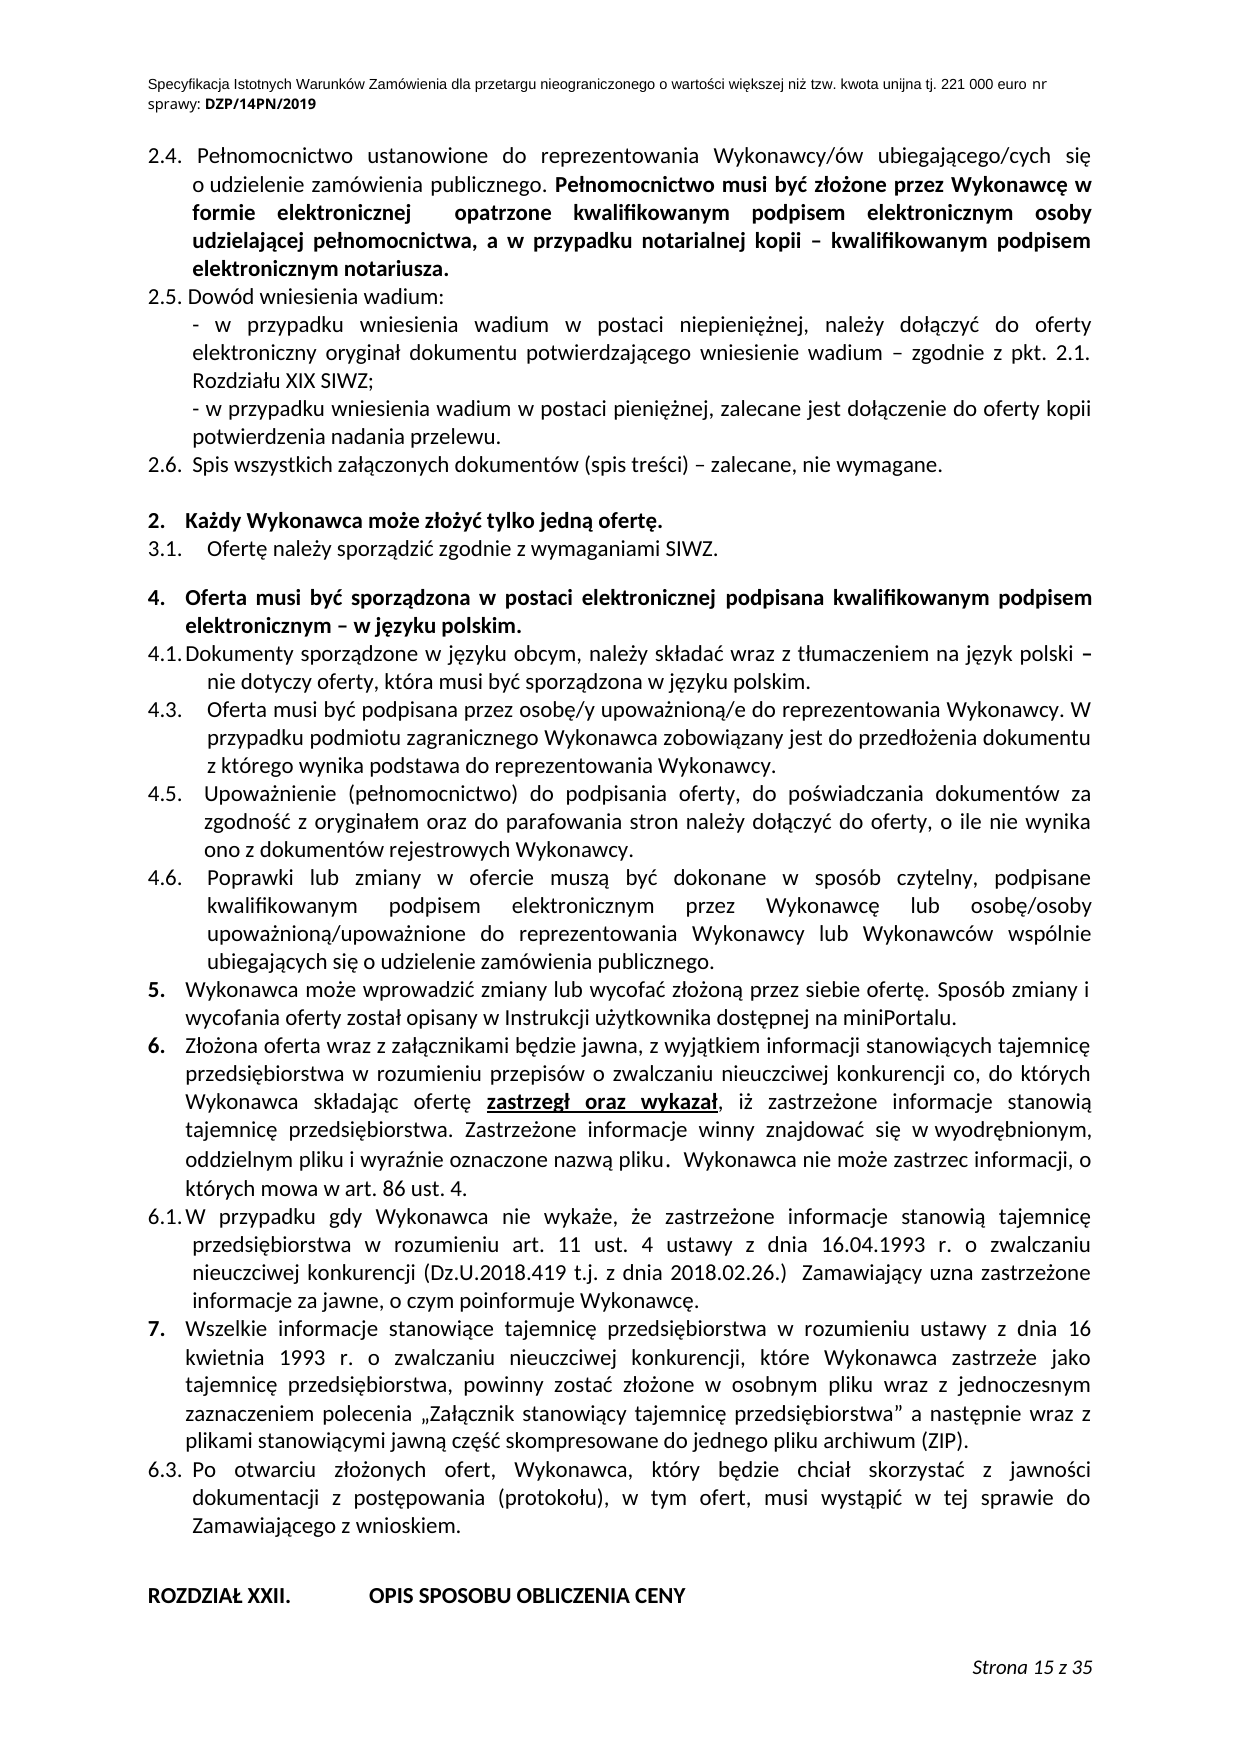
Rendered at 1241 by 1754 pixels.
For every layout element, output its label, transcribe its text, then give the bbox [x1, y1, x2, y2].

text 2.6. Spis wszystkich załączonych dokumentów (spis treści) – zalecane, nie wymagane. [148, 450, 1092, 478]
text 6.3. Po otwarciu złożonych ofert, Wykonawca, który będzie chciał skorzystać z jawności dokumentacji z postępowania (protokołu), w tym ofert, musi wystąpić w tej sprawie do Zamawiającego z wnioskiem. [148, 1455, 1092, 1539]
list Wszelkie informacje stanowiące tajemnicę przedsiębiorstwa w rozumieniu ustawy z dnia 16 kwietnia 1993 r. o zwalczaniu nieuczciwej konkurencji, które Wykonawca zastrzeże jako tajemnicę przedsiębiorstwa, powinny zostać złożone w osobnym pliku wraz z jednoczesnym zaznaczeniem polecenia „Załącznik stanowiący tajemnicę przedsiębiorstwa” a następnie wraz z plikami stanowiącymi jawną część skompresowane do jednego pliku archiwum (ZIP). [148, 1314, 1092, 1455]
list Oferta musi być sporządzona w postaci elektronicznej podpisana kwalifikowanym podpisem elektronicznym – w języku polskim. [148, 583, 1092, 639]
list W przypadku gdy Wykonawca nie wykaże, że zastrzeżone informacje stanowią tajemnicę przedsiębiorstwa w rozumieniu art. 11 ust. 4 ustawy z dnia 16.04.1993 r. o zwalczaniu nieuczciwej konkurencji (Dz.U.2018.419 t.j. z dnia 2018.02.26.) Zamawiający uzna zastrzeżone informacje za jawne, o czym poinformuje Wykonawcę. [148, 1202, 1092, 1314]
text - w przypadku wniesienia wadium w postaci pieniężnej, zalecane jest dołączenie do oferty kopii potwierdzenia nadania przelewu. [192, 394, 1092, 450]
list Wykonawca może wprowadzić zmiany lub wycofać złożoną przez siebie ofertę. Sposób zmiany i wycofania oferty został opisany w Instrukcji użytkownika dostępnej na miniPortalu. [148, 975, 1089, 1031]
text 4.5. Upoważnienie (pełnomocnictwo) do podpisania oferty, do poświadczania dokumentów za zgodność z oryginałem oraz do parafowania stron należy dołączyć do oferty, o ile nie wynika ono z dokumentów rejestrowych Wykonawcy. [148, 779, 1092, 863]
text - w przypadku wniesienia wadium w postaci niepieniężnej, należy dołączyć do oferty elektroniczny oryginał dokumentu potwierdzającego wniesienie wadium – zgodnie z pkt. 2.1. Rozdziału XIX SIWZ; [192, 310, 1092, 394]
list Dokumenty sporządzone w języku obcym, należy składać wraz z tłumaczeniem na język polski – nie dotyczy oferty, która musi być sporządzona w języku polskim. [148, 639, 1092, 695]
text 3.1. Ofertę należy sporządzić zgodnie z wymaganiami SIWZ. [148, 534, 1092, 562]
text ROZDZIAŁ XXII. OPIS SPOSOBU OBLICZENIA CENY [148, 1581, 1092, 1609]
text 2.5. Dowód wniesienia wadium: [148, 282, 1092, 310]
text 2.4. Pełnomocnictwo ustanowione do reprezentowania Wykonawcy/ów ubiegającego/cych się o udzielenie zamówienia publicznego. Pełnomocnictwo musi być złożone przez Wykonawcę w formie elektronicznej opatrzone kwalifikowanym podpisem elektronicznym osoby udzielającej pełnomocnictwa, a w przypadku notarialnej kopii – kwalifikowanym podpisem elektronicznym notariusza. [148, 142, 1092, 282]
list 4.3. Oferta musi być podpisana przez osobę/y upoważnioną/e do reprezentowania Wykonawcy. W przypadku podmiotu zagranicznego Wykonawca zobowiązany jest do przedłożenia dokumentu z którego wynika podstawa do reprezentowania Wykonawcy. [148, 695, 1092, 779]
list Złożona oferta wraz z załącznikami będzie jawna, z wyjątkiem informacji stanowiących tajemnicę przedsiębiorstwa w rozumieniu przepisów o zwalczaniu nieuczciwej konkurencji co, do których Wykonawca składając ofertę zastrzegł oraz wykazał, iż zastrzeżone informacje stanowią tajemnicę przedsiębiorstwa. Zastrzeżone informacje winny znajdować się w wyodrębnionym, oddzielnym pliku i wyraźnie oznaczone nazwą pliku. Wykonawca nie może zastrzec informacji, o których mowa w art. 86 ust. 4. [148, 1031, 1092, 1202]
text 4.6. Poprawki lub zmiany w ofercie muszą być dokonane w sposób czytelny, podpisane kwalifikowanym podpisem elektronicznym przez Wykonawcę lub osobę/osoby upoważnioną/upoważnione do reprezentowania Wykonawcy lub Wykonawców wspólnie ubiegających się o udzielenie zamówienia publicznego. [148, 863, 1092, 975]
list Każdy Wykonawca może złożyć tylko jedną ofertę. [148, 506, 1092, 534]
